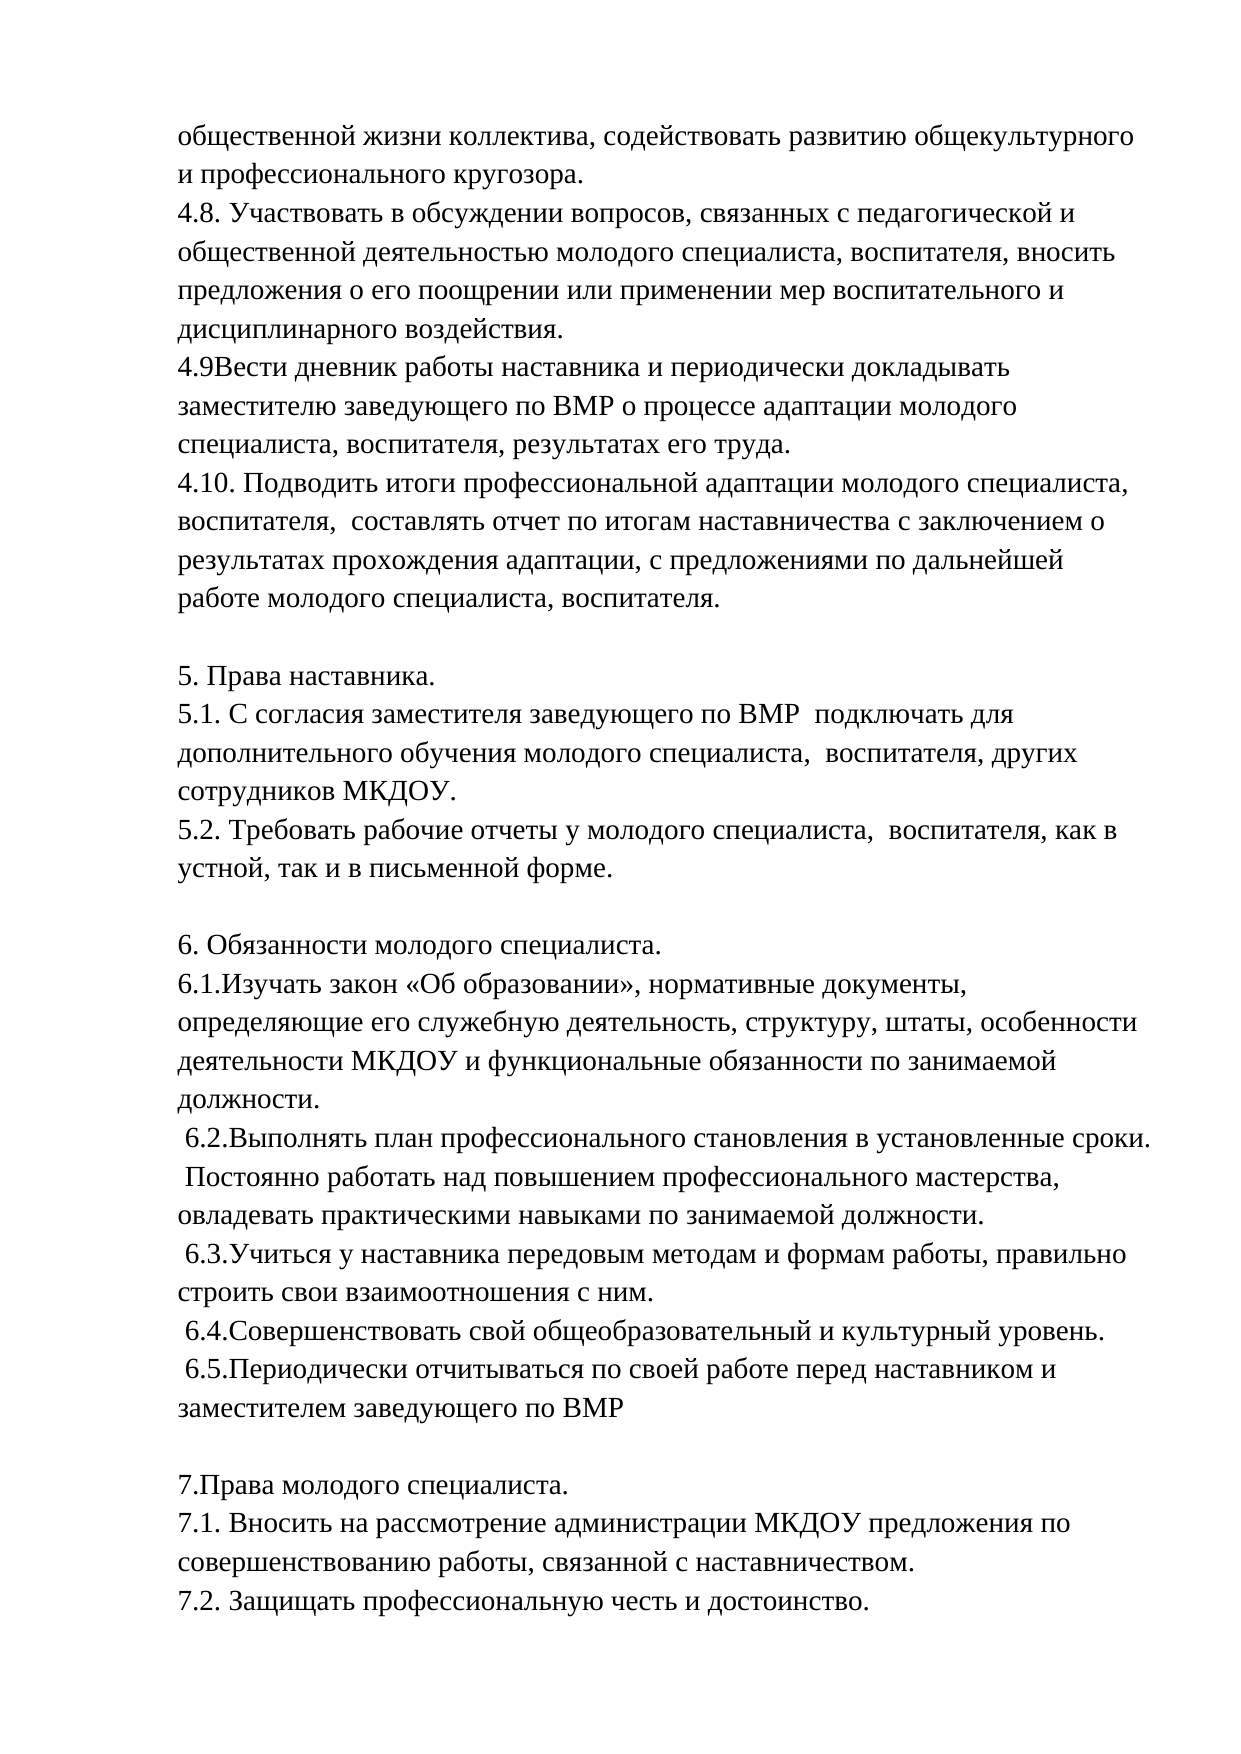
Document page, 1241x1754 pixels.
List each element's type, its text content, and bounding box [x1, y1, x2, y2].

text 7.2. Защищать профессиональную честь и достоинство. [177, 1583, 1152, 1616]
text 5. Права наставника. [177, 658, 1152, 691]
text 7.1. Вносить на рассмотрение администрации МКДОУ предложения по совершенствованию работы, связанной с наставничеством. [177, 1506, 1152, 1578]
text 4.9Вести дневник работы наставника и периодически докладывать заместителю заведующего по ВМР о процессе адаптации молодого специалиста, воспитателя, результатах его труда. [177, 349, 1152, 460]
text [177, 118, 1152, 190]
text 6.3.Учиться у наставника передовым методам и формам работы, правильно строить свои взаимоотношения с ним. [177, 1236, 1152, 1308]
text 6.5.Периодически отчитываться по своей работе перед наставником и заместителем заведующего по ВМР [177, 1351, 1152, 1423]
text 4.8. Участвовать в обсуждении вопросов, связанных с педагогической и общественной деятельностью молодого специалиста, воспитателя, вносить предложения о его поощрении или применении мер воспитательного и дисциплинарного воздействия. [177, 195, 1152, 344]
text Постоянно работать над повышением профессионального мастерства, овладевать практическими навыками по занимаемой должности. [177, 1159, 1152, 1231]
text 4.10. Подводить итоги профессиональной адаптации молодого специалиста, воспитателя, составлять отчет по итогам наставничества с заключением о результатах прохождения адаптации, с предложениями по дальнейшей работе молодого специалиста, воспитателя. [177, 465, 1152, 614]
text 5.1. С согласия заместителя заведующего по ВМР подключать для дополнительного обучения молодого специалиста, воспитателя, других сотрудников МКДОУ. [177, 696, 1152, 807]
text 6.2.Выполнять план профессионального становления в установленные сроки. [177, 1120, 1152, 1154]
text 5.2. Требовать рабочие отчеты у молодого специалиста, воспитателя, как в устной, так и в письменной форме. [177, 812, 1152, 884]
text 7.Права молодого специалиста. [177, 1467, 1152, 1501]
text 6. Обязанности молодого специалиста. [177, 927, 1152, 961]
text 6.1.Изучать закон «Об образовании», нормативные документы, определяющие его служебную деятельность, структуру, штаты, особенности деятельности МКДОУ и функциональные обязанности по занимаемой должности. [177, 966, 1152, 1115]
text 6.4.Совершенствовать свой общеобразовательный и культурный уровень. [177, 1313, 1152, 1346]
